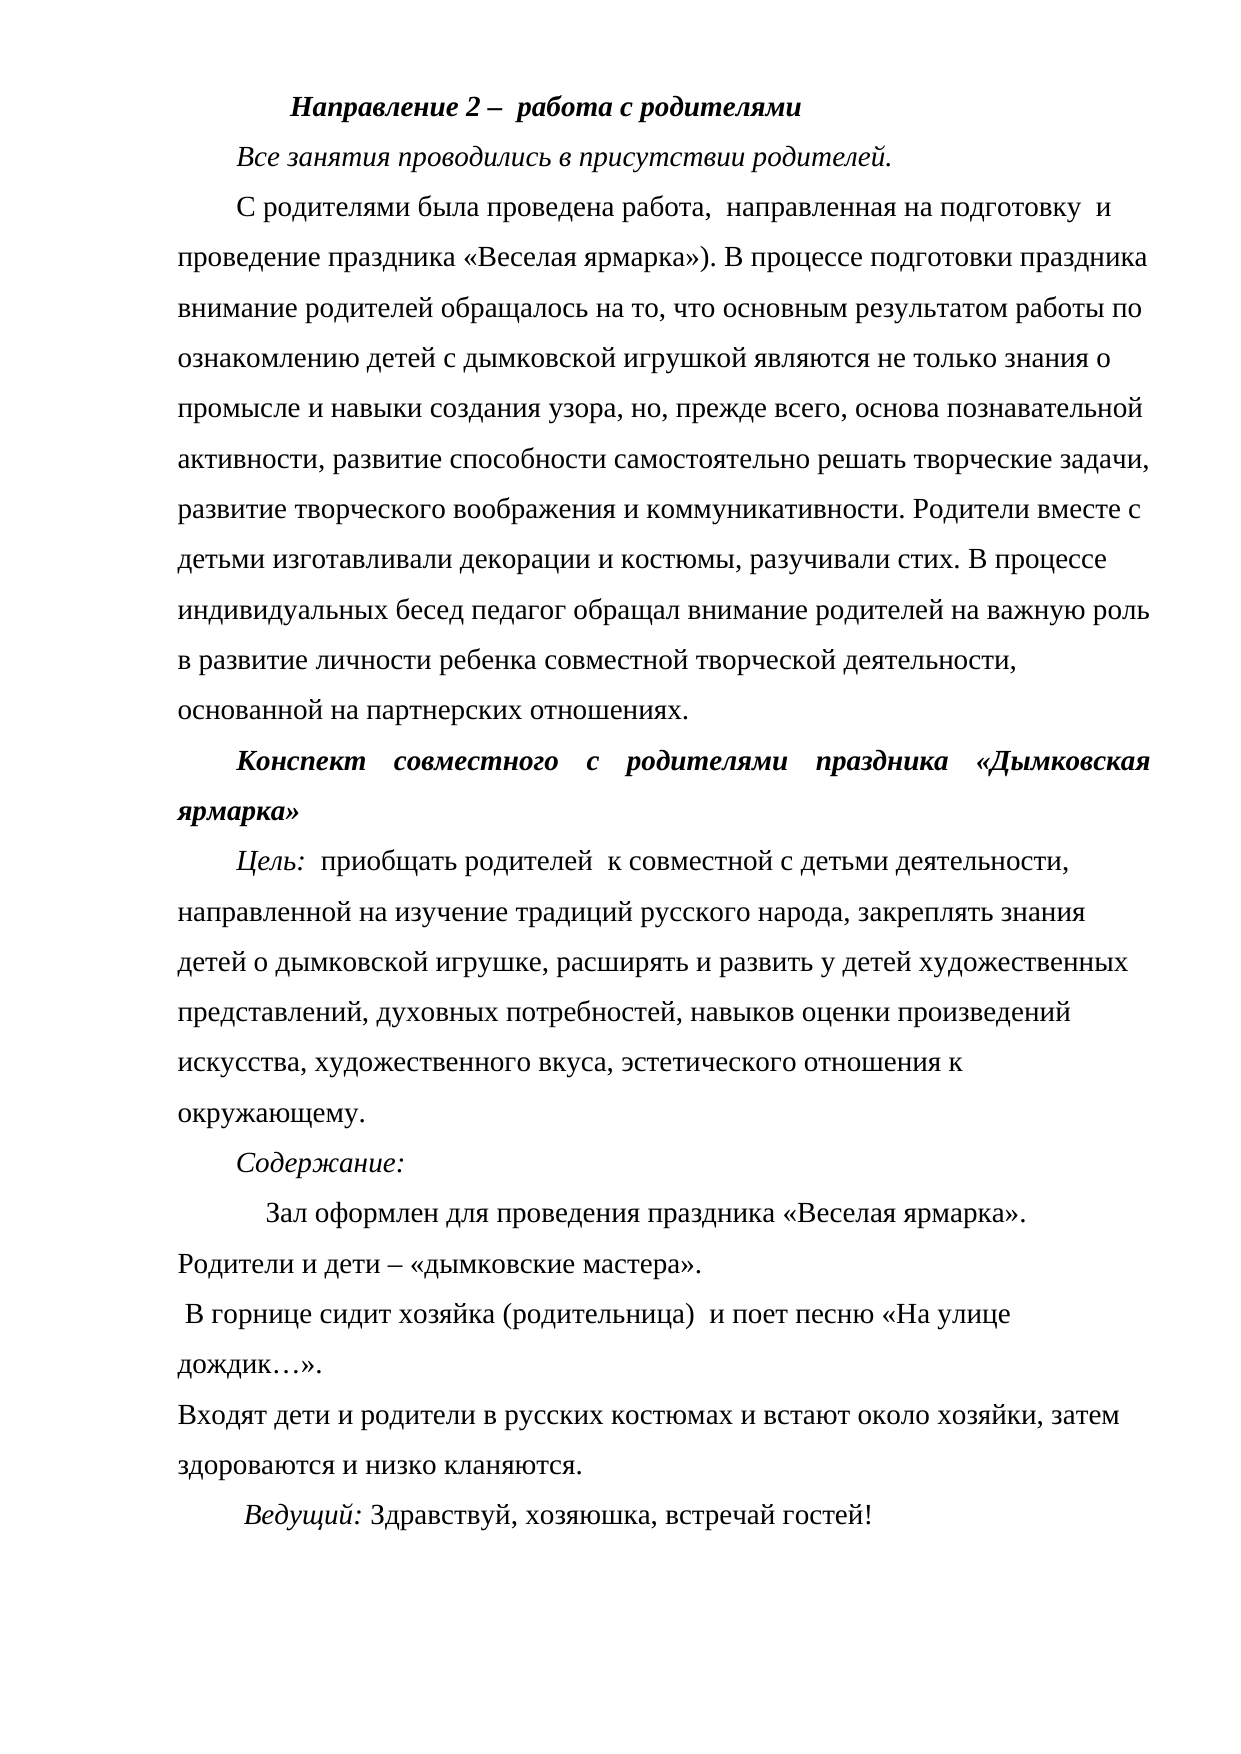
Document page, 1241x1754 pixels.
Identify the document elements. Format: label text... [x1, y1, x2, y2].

text Цель: приобщать родителей к совместной с детьми деятельности, направленной на изучение традиций русского народа, закреплять знания детей о дымковской игрушке, расширять и развить у детей художественных представлений, духовных потребностей, навыков оценки произведений искусства, художественного вкуса, эстетического отношения к окружающему. [177, 843, 1152, 1128]
text В горнице сидит хозяйка (родительница) и поет песню «На улице дождик…». [177, 1296, 1152, 1380]
text С родителями была проведена работа, направленная на подготовку и проведение праздника «Веселая ярмарка»). В процессе подготовки праздника внимание родителей обращалось на то, что основным результатом работы по ознакомлению детей с дымковской игрушкой являются не только знания о промысле и навыки создания узора, но, прежде всего, основа познавательной активности, развитие способности самостоятельно решать творческие задачи, развитие творческого воображения и коммуникативности. Родители вместе с детьми изготавливали декорации и костюмы, разучивали стих. В процессе индивидуальных бесед педагог обращал внимание родителей на важную роль в развитие личности ребенка совместной творческой деятельности, основанной на партнерских отношениях. [177, 189, 1152, 726]
text Родители и дети – «дымковские мастера». [177, 1246, 1152, 1279]
text Конспект совместного с родителями праздника «Дымковская ярмарка» [177, 743, 1152, 827]
text Ведущий: Здравствуй, хозяюшка, встречай гостей! [177, 1497, 1152, 1531]
text Зал оформлен для проведения праздника «Веселая ярмарка». [177, 1196, 1152, 1229]
text Все занятия проводились в присутствии родителей. [177, 139, 1152, 172]
text Направление 2 – работа с родителями [290, 89, 1152, 122]
text Входят дети и родители в русских костюмах и встают около хозяйки, затем здороваются и низко кланяются. [177, 1397, 1152, 1481]
text Содержание: [177, 1145, 1152, 1179]
